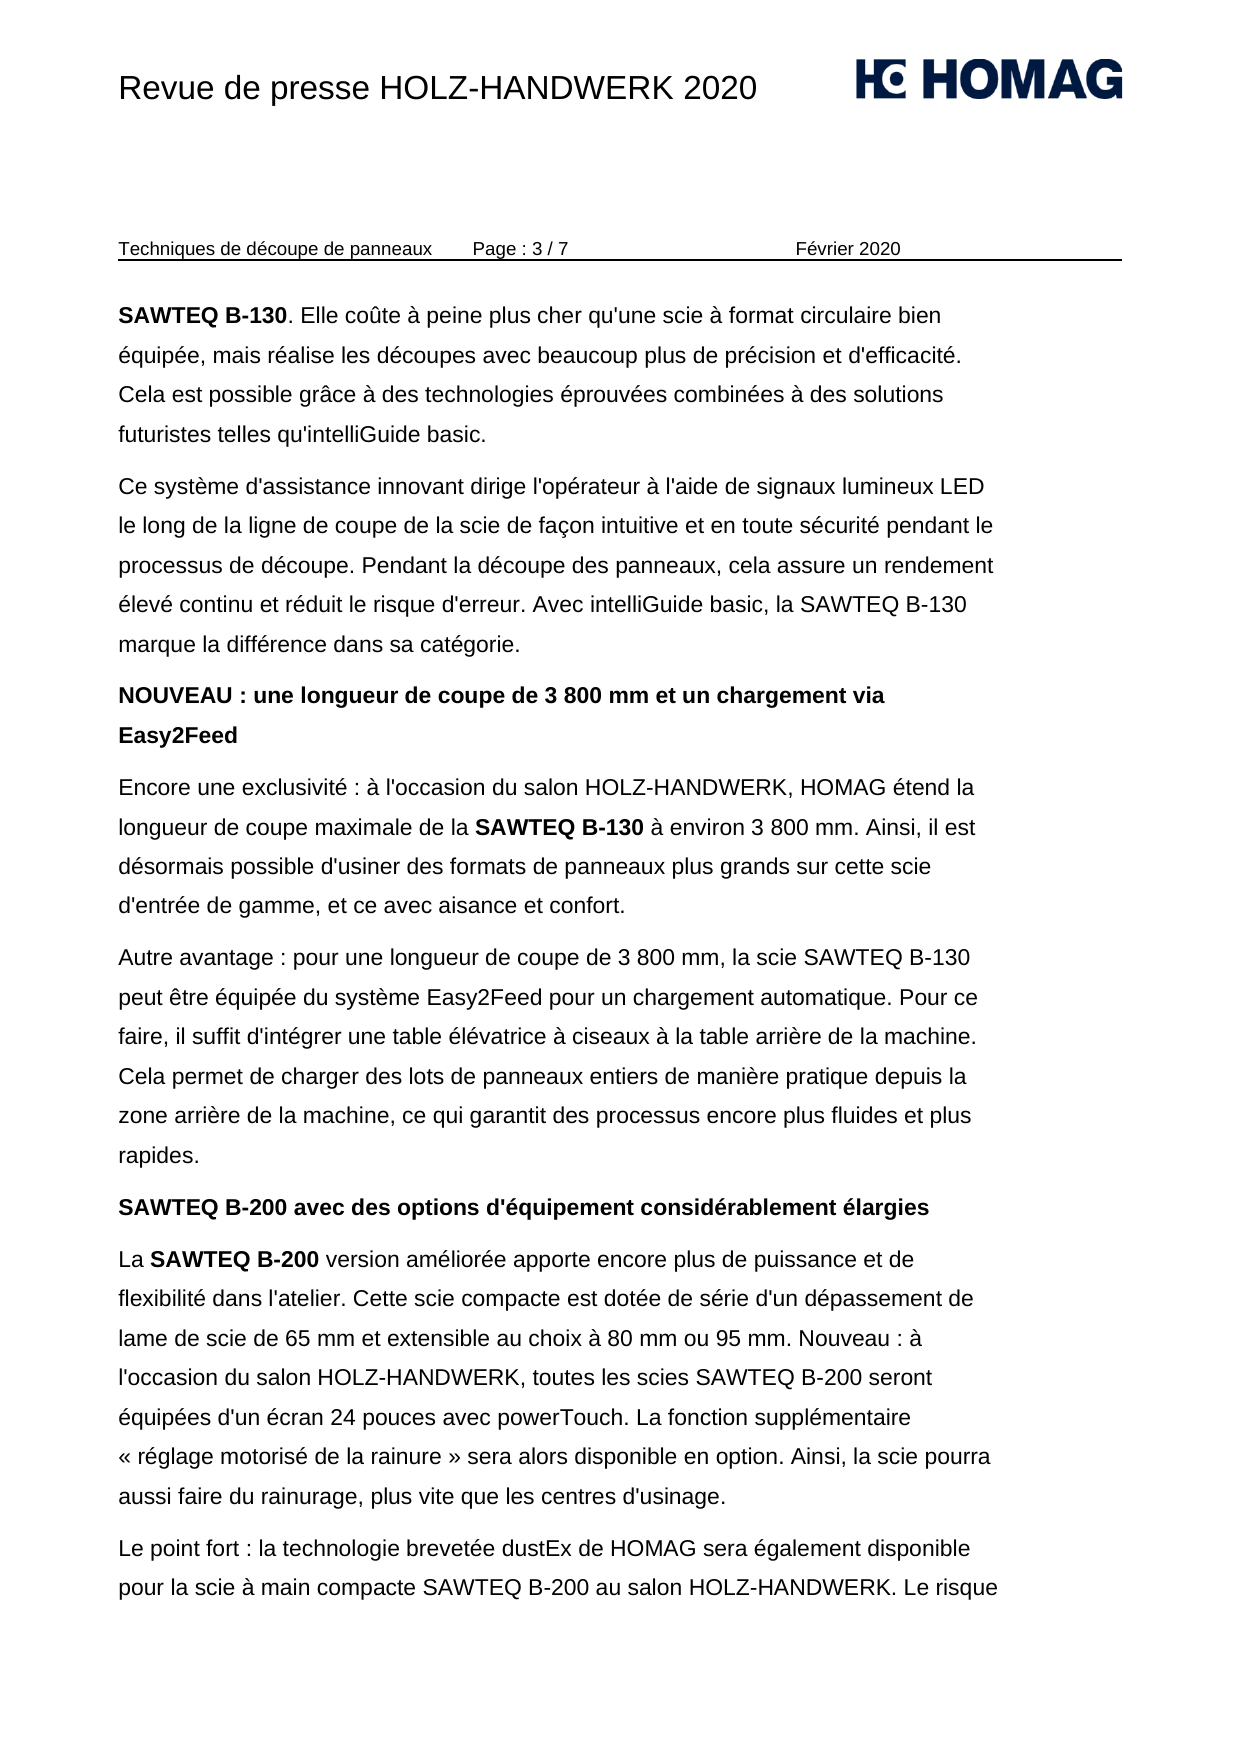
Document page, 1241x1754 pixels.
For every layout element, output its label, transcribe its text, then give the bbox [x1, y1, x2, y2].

text NOUVEAU : une longueur de coupe de 3 800 mm et un chargement via Easy2Feed [118, 682, 1004, 748]
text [118, 1534, 1004, 1600]
text Encore une exclusivité : à l'occasion du salon HOLZ-HANDWERK, HOMAG étend la longueur de coupe maximale de la SAWTEQ B-130 à environ 3 800 mm. Ainsi, il est désormais possible d'usiner des formats de panneaux plus grands sur cette scie d'entrée de gamme, et ce avec aisance et confort. [118, 774, 1004, 919]
text Autre avantage : pour une longueur de coupe de 3 800 mm, la scie SAWTEQ B-130 peut être équipée du système Easy2Feed pour un chargement automatique. Pour ce faire, il suffit d'intégrer une table élévatrice à ciseaux à la table arrière de la machine. Cela permet de charger des lots de panneaux entiers de manière pratique depuis la zone arrière de la machine, ce qui garantit des processus encore plus fluides et plus rapides. [118, 944, 1004, 1168]
picture [856, 59, 1123, 99]
text Ce système d'assistance innovant dirige l'opérateur à l'aide de signaux lumineux LED le long de la ligne de coupe de la scie de façon intuitive et en toute sécurité pendant le processus de découpe. Pendant la découpe des panneaux, cela assure un rendement élevé continu et réduit le risque d'erreur. Avec intelliGuide basic, la SAWTEQ B-130 marque la différence dans sa catégorie. [118, 473, 1004, 657]
text La SAWTEQ B-200 version améliorée apporte encore plus de puissance et de flexibilité dans l'atelier. Cette scie compacte est dotée de série d'un dépassement de lame de scie de 65 mm et extensible au choix à 80 mm ou 95 mm. Nouveau : à l'occasion du salon HOLZ-HANDWERK, toutes les scies SAWTEQ B-200 seront équipées d'un écran 24 pouces avec powerTouch. La fonction supplémentaire « réglage motorisé de la rainure » sera alors disponible en option. Ainsi, la scie pourra aussi faire du rainurage, plus vite que les centres d'usinage. [118, 1246, 1004, 1509]
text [118, 302, 1004, 447]
text SAWTEQ B-200 avec des options d'équipement considérablement élargies [118, 1194, 1004, 1220]
